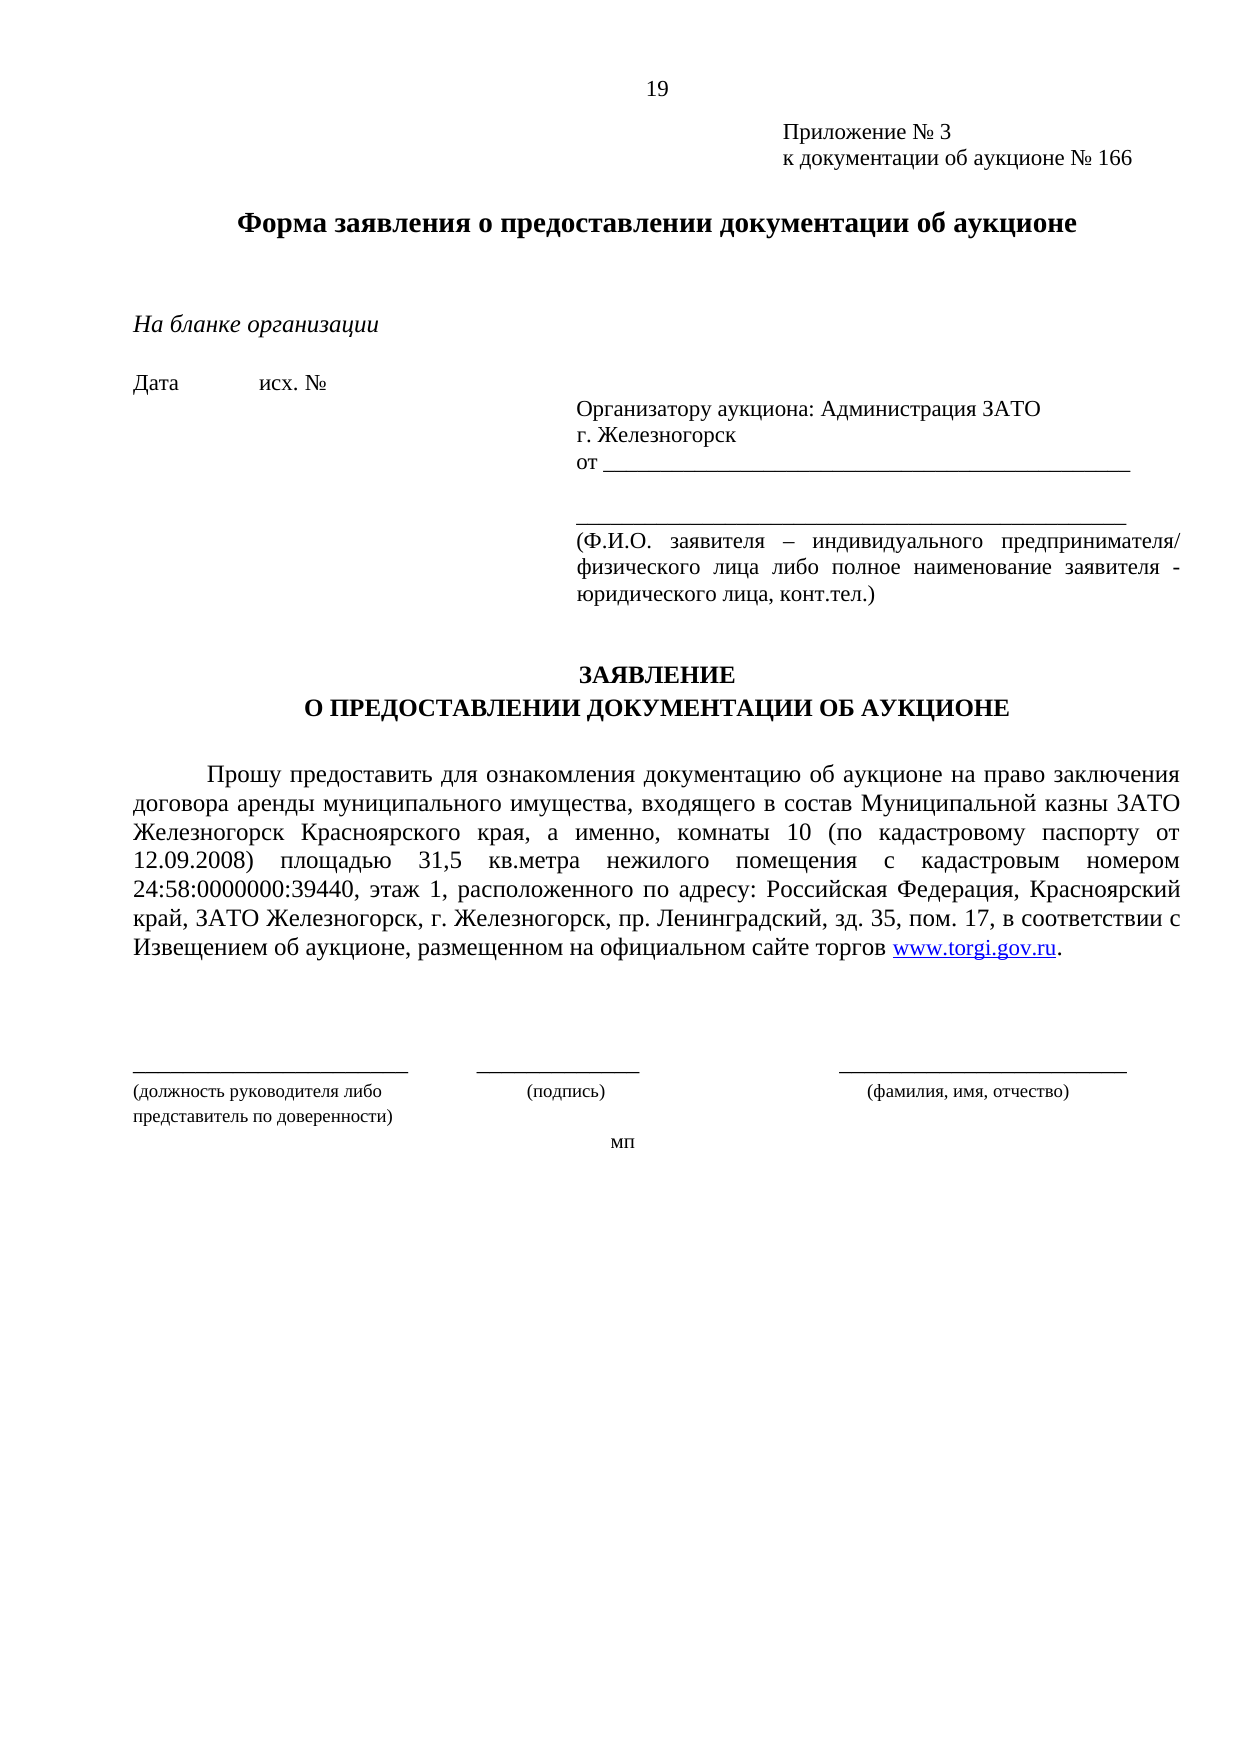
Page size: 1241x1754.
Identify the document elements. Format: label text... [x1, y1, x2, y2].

text ______________________ _____________ _______________________ [133, 1047, 1181, 1076]
text (Ф.И.О. заявителя – индивидуального предпринимателя/ физического лица либо полное наименование заявителя - юридического лица, конт.тел.) [576, 527, 1181, 606]
text На бланке организации [133, 309, 1181, 338]
text Организатору аукциона: Администрация ЗАТО г. Железногорск [576, 395, 1181, 448]
text (должность руководителя либо (подпись) (фамилия, имя, отчество) [133, 1080, 1181, 1101]
text ________________________________________________ [576, 501, 1181, 527]
text ЗАЯВЛЕНИЕ [133, 660, 1181, 689]
text Форма заявления о предоставлении документации об аукционе [133, 205, 1181, 238]
text Приложение № 3 [783, 118, 1200, 144]
text к документации об аукционе № 166 [783, 144, 1181, 171]
text О ПРЕДОСТАВЛЕНИИ ДОКУМЕНТАЦИИ ОБ АУКЦИОНЕ [133, 693, 1181, 722]
text мп [133, 1129, 1181, 1153]
text Дата исх. № [133, 369, 1181, 395]
text от ______________________________________________ [576, 448, 1181, 474]
text Прошу предоставить для ознакомления документацию об аукционе на право заключения договора аренды муниципального имущества, входящего в состав Муниципальной казны ЗАТО Железногорск Красноярского края, а именно, комнаты 10 (по кадастровому паспорту от 12.09.2008) площадью 31,5 кв.метра нежилого помещения с кадастровым номером 24:58:0000000:39440, этаж 1, расположенного по адресу: Российская Федерация, Красноярский край, ЗАТО Железногорск, г. Железногорск, пр. Ленинградский, зд. 35, пом. 17, в соответствии с Извещением об аукционе, размещенном на официальном сайте торгов www.torgi.gov.ru. [133, 759, 1181, 961]
text представитель по доверенности) [133, 1105, 1181, 1126]
